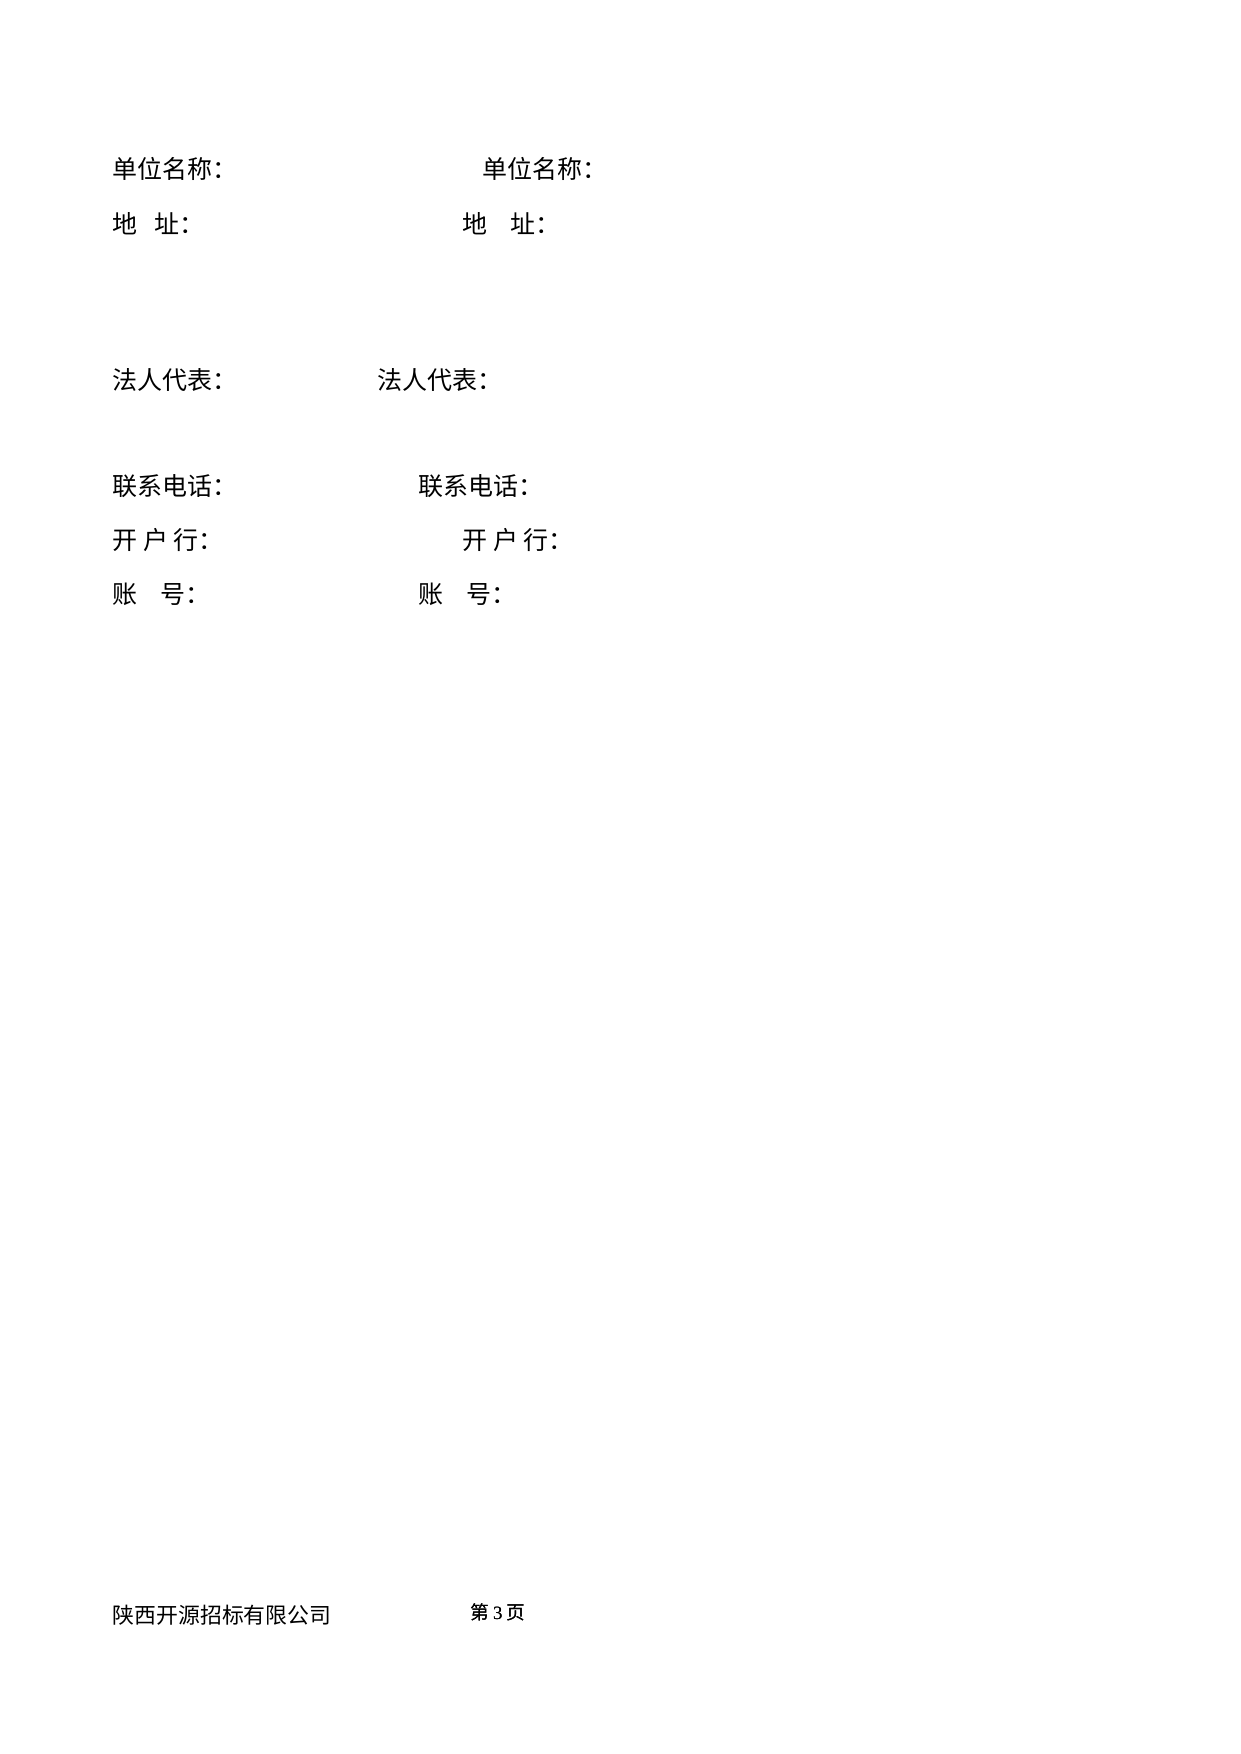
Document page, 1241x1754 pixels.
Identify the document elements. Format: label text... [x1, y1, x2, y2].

text 法人代表： 法人代表： [112, 361, 1128, 397]
text 地 址： 地 址： [112, 204, 1128, 241]
text 账 号： 账 号： [112, 575, 1128, 611]
text 联系电话： 联系电话： [112, 466, 1128, 502]
text 开 户 行： 开 户 行： [112, 521, 1128, 557]
text 单位名称： 单位名称： [112, 150, 1128, 186]
